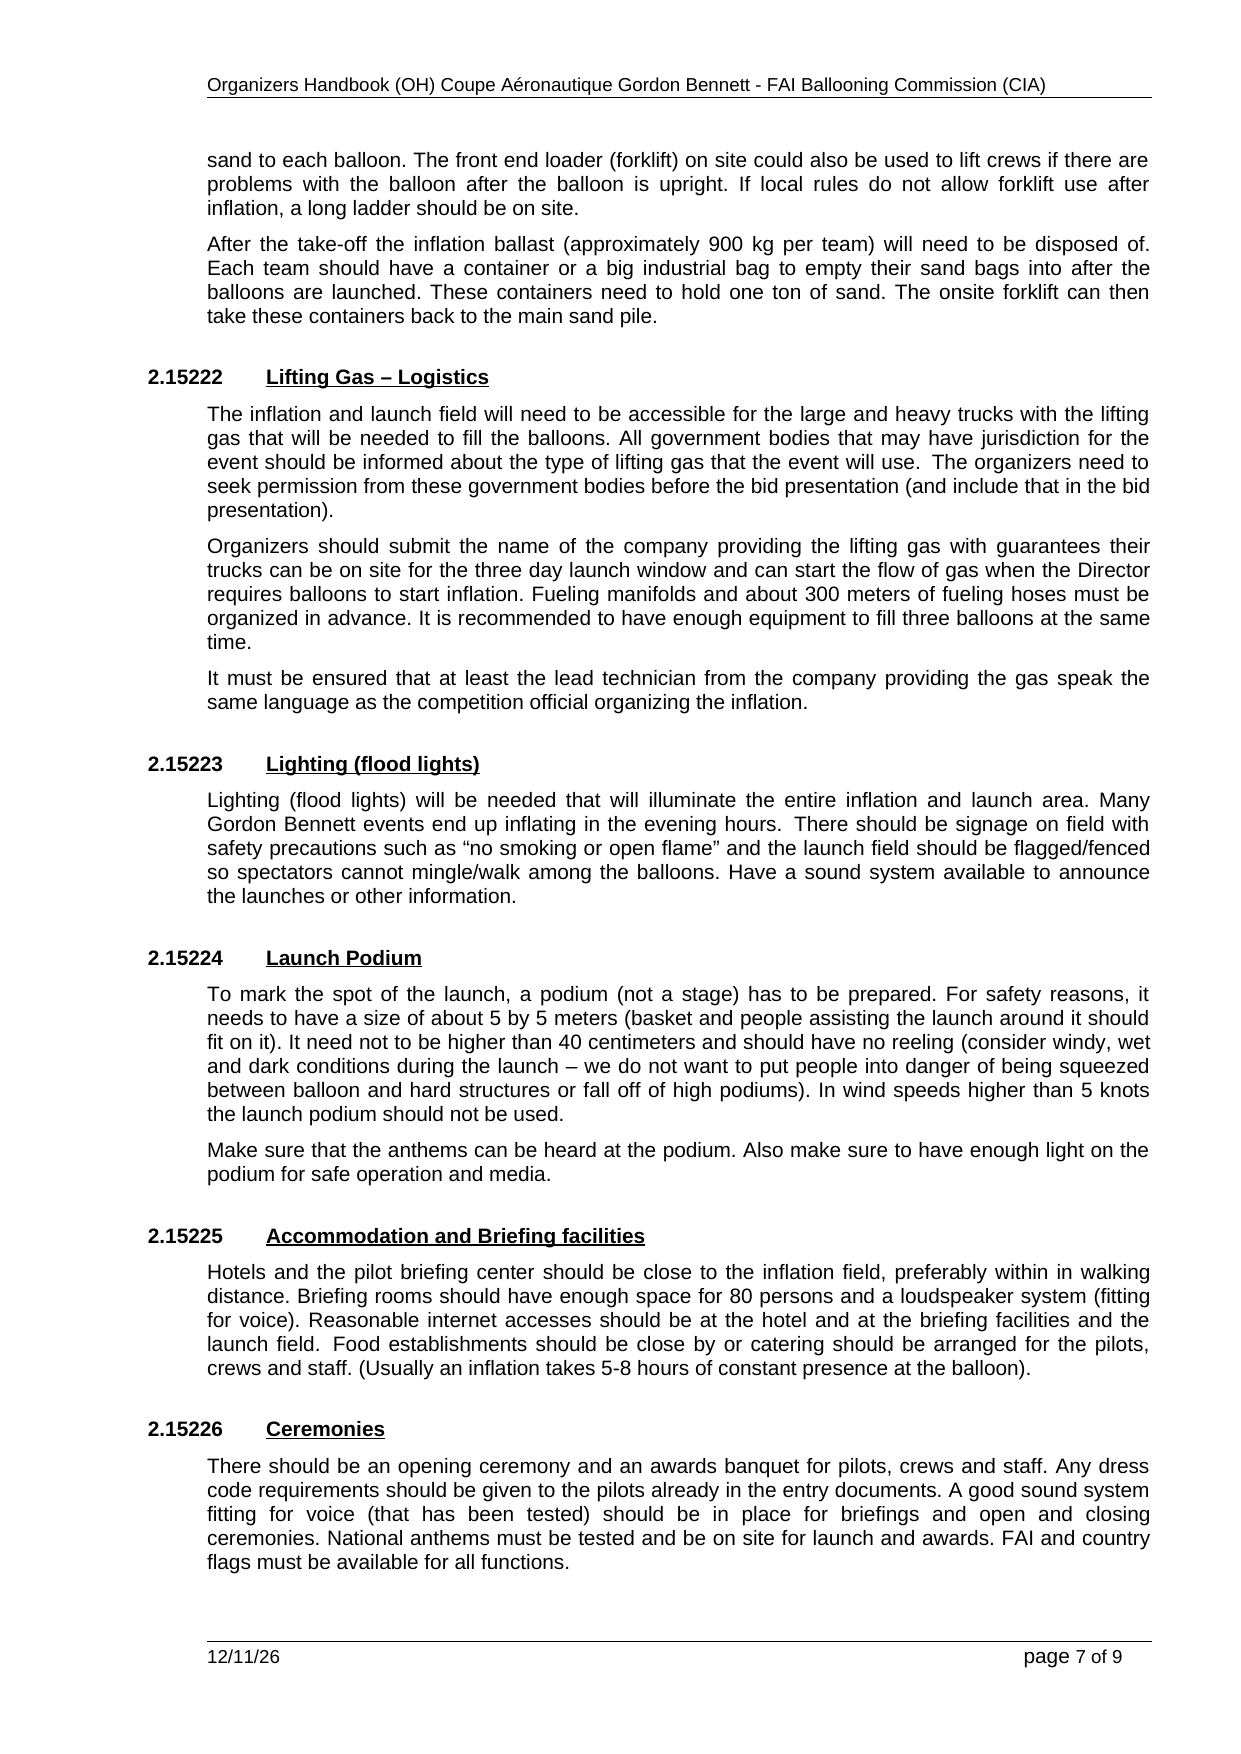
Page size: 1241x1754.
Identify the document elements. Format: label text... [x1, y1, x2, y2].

text Make sure that the anthems can be heard at the podium. Also make sure to have enough light on the podium for safe operation and media. [207, 1138, 1152, 1186]
text Organizers should submit the name of the company providing the lifting gas with guarantees their trucks can be on site for the three day launch window and can start the flow of gas when the Director requires balloons to start inflation. Fueling manifolds and about 300 meters of fueling hoses must be organized in advance. It is recommended to have enough equipment to fill three balloons at the same time. [207, 534, 1152, 654]
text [207, 147, 1152, 219]
text To mark the spot of the launch, a podium (not a stage) has to be prepared. For safety reasons, it needs to have a size of about 5 by 5 meters (basket and people assisting the launch around it should fit on it). It need not to be higher than 40 centimeters and should have no reeling (consider windy, wet and dark conditions during the launch – we do not want to put people into danger of being squeezed between balloon and hard structures or fall off of high podiums). In wind speeds higher than 5 knots the launch podium should not be used. [207, 982, 1152, 1126]
subtitle Ceremonies [148, 1417, 1147, 1441]
text It must be ensured that at least the lead technician from the company providing the gas speak the same language as the competition official organizing the inflation. [207, 666, 1152, 714]
text Hotels and the pilot briefing center should be close to the inflation field, preferably within in walking distance. Briefing rooms should have enough space for 80 persons and a loudspeaker system (fitting for voice). Reasonable internet accesses should be at the hotel and at the briefing facilities and the launch field. Food establishments should be close by or catering should be arranged for the pilots, crews and staff. (Usually an inflation takes 5-8 hours of constant presence at the balloon). [207, 1260, 1152, 1380]
text The inflation and launch field will need to be accessible for the large and heavy trucks with the lifting gas that will be needed to fill the balloons. All government bodies that may have jurisdiction for the event should be informed about the type of lifting gas that the event will use. The organizers need to seek permission from these government bodies before the bid presentation (and include that in the bid presentation). [207, 402, 1152, 521]
subtitle Lighting (flood lights) [148, 752, 1147, 776]
subtitle Lifting Gas – Logistics [148, 365, 1147, 389]
text Lighting (flood lights) will be needed that will illuminate the entire inflation and launch area. Many Gordon Bennett events end up inflating in the evening hours. There should be signage on field with safety precautions such as “no smoking or open flame” and the launch field should be flagged/fenced so spectators cannot mingle/walk among the balloons. Have a sound system available to announce the launches or other information. [207, 788, 1152, 908]
text After the take-off the inflation ballast (approximately 900 kg per team) will need to be disposed of. Each team should have a container or a big industrial bag to empty their sand bags into after the balloons are launched. These containers need to hold one ton of sand. The onsite forklift can then take these containers back to the main sand pile. [207, 232, 1152, 328]
text There should be an opening ceremony and an awards banquet for pilots, crews and staff. Any dress code requirements should be given to the pilots already in the entry documents. A good sound system fitting for voice (that has been tested) should be in place for briefings and open and closing ceremonies. National anthems must be tested and be on site for launch and awards. FAI and country flags must be available for all functions. [207, 1454, 1152, 1573]
subtitle Launch Podium [148, 945, 1147, 969]
subtitle Accommodation and Briefing facilities [148, 1223, 1147, 1247]
